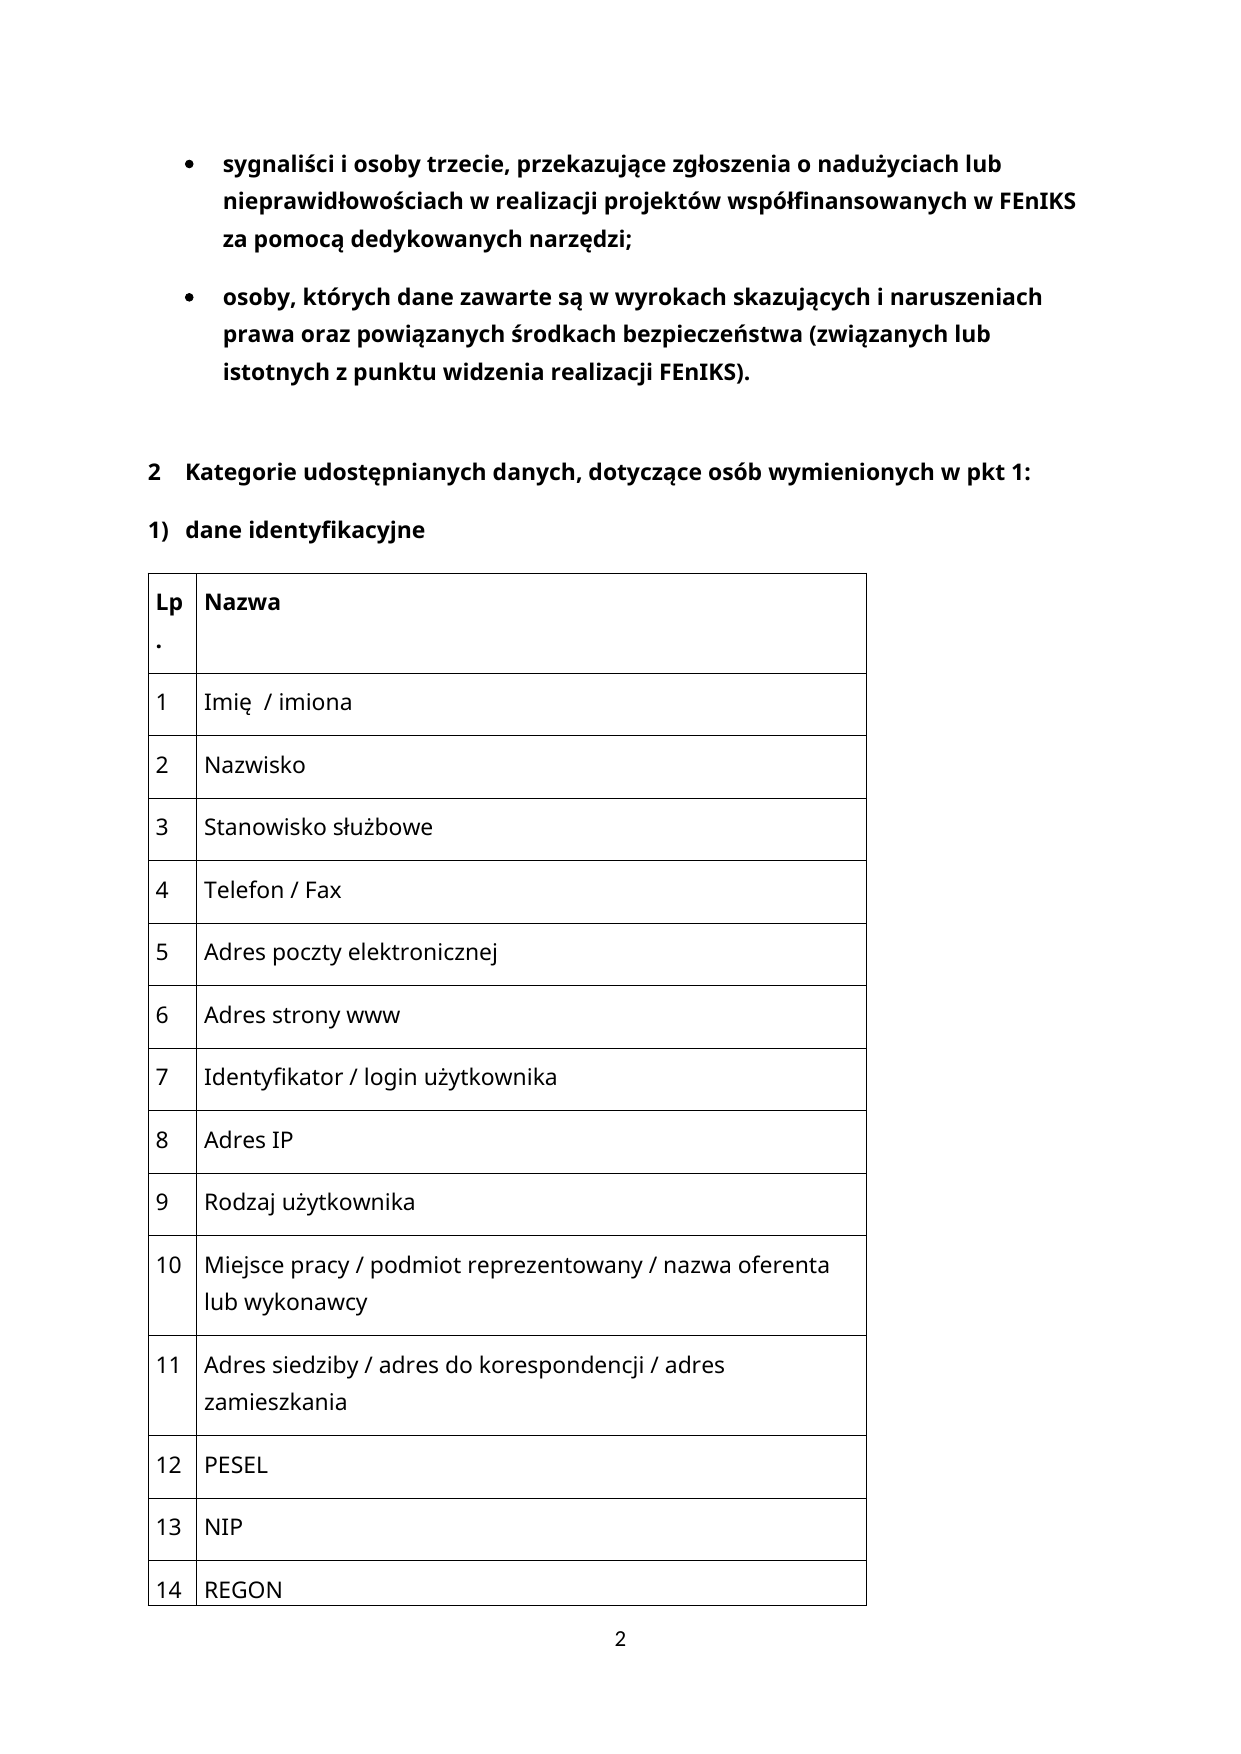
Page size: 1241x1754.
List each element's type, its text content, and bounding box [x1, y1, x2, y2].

table_cell 11 [149, 1336, 196, 1435]
table_cell 2 [149, 736, 196, 798]
table_cell 12 [149, 1436, 196, 1498]
table_cell Adres siedziby / adres do korespondencji / adres zamieszkania [197, 1336, 866, 1435]
table_cell 1 [149, 674, 196, 735]
list sygnaliści i osoby trzecie, przekazujące zgłoszenia o nadużyciach lub nieprawidłowościach w realizacji projektów współfinansowanych w FEnIKS za pomocą dedykowanych narzędzi; [185, 148, 1093, 254]
table_cell Rodzaj użytkownika [197, 1174, 866, 1235]
table_cell Stanowisko służbowe [197, 799, 866, 860]
table_cell Adres strony www [197, 986, 866, 1048]
table_cell Miejsce pracy / podmiot reprezentowany / nazwa oferenta lub wykonawcy [197, 1236, 866, 1335]
table_cell 6 [149, 986, 196, 1048]
table_header Lp. [149, 574, 196, 673]
list Kategorie udostępnianych danych, dotyczące osób wymienionych w pkt 1: [148, 456, 1093, 487]
table_cell Identyfikator / login użytkownika [197, 1049, 866, 1110]
table_cell Nazwisko [197, 736, 866, 798]
table_cell 13 [149, 1499, 196, 1560]
list dane identyfikacyjne [148, 514, 1093, 546]
table_cell Adres IP [197, 1111, 866, 1173]
table_cell Telefon / Fax [197, 861, 866, 923]
table_cell 8 [149, 1111, 196, 1173]
table_header Nazwa [197, 574, 866, 673]
table_cell 7 [149, 1049, 196, 1110]
table_cell 4 [149, 861, 196, 923]
table_cell 5 [149, 924, 196, 985]
table_cell Imię / imiona [197, 674, 866, 735]
list osoby, których dane zawarte są w wyrokach skazujących i naruszeniach prawa oraz powiązanych środkach bezpieczeństwa (związanych lub istotnych z punktu widzenia realizacji FEnIKS). [185, 281, 1093, 387]
table_cell PESEL [197, 1436, 866, 1498]
table_cell 14 [149, 1561, 196, 1605]
table_cell Adres poczty elektronicznej [197, 924, 866, 985]
table_cell 10 [149, 1236, 196, 1335]
table_cell REGON [197, 1561, 866, 1605]
table_cell 3 [149, 799, 196, 860]
table_cell 9 [149, 1174, 196, 1235]
table_cell NIP [197, 1499, 866, 1560]
